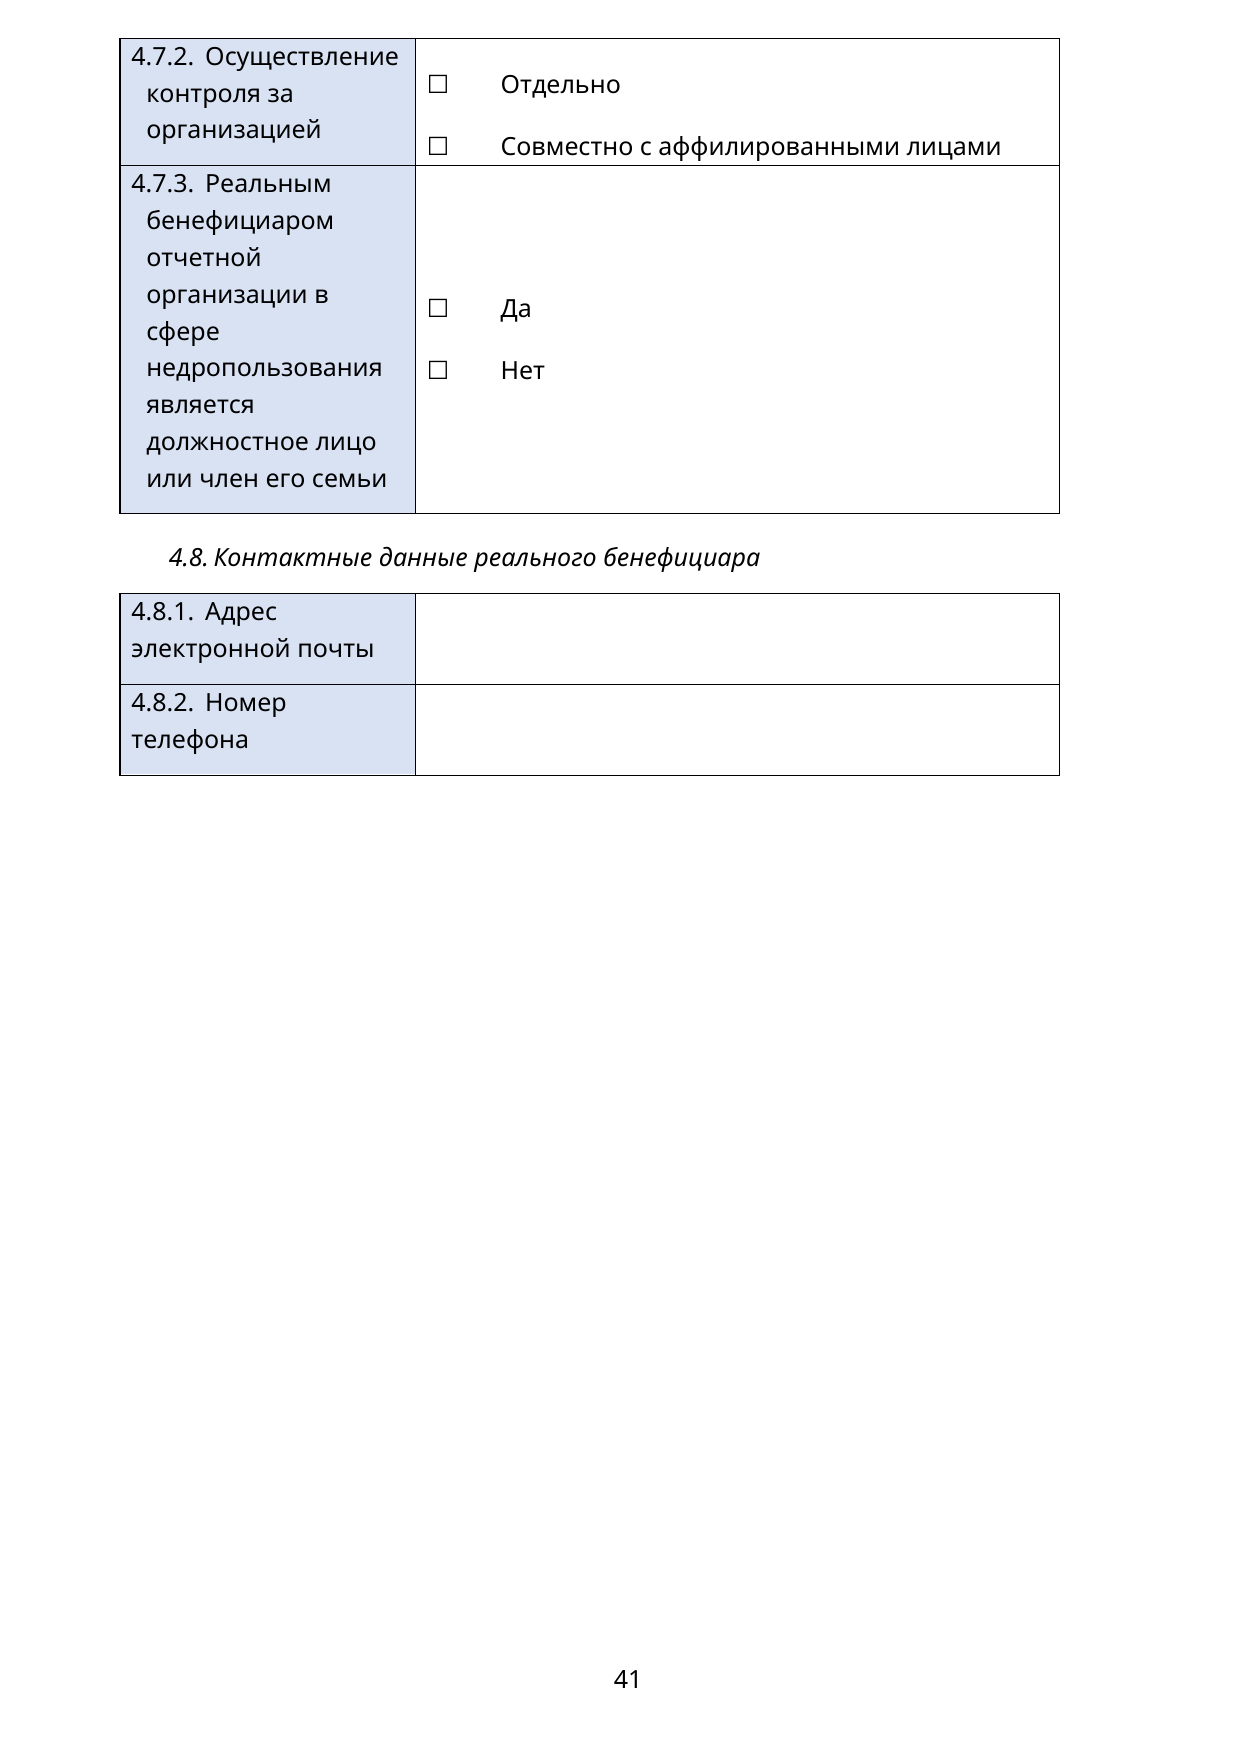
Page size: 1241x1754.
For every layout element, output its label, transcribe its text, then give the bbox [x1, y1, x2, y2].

table_cell Осуществление контроля за организацией [121, 39, 415, 165]
table_cell [416, 685, 1059, 774]
list Контактные данные реального бенефициара [168, 539, 1125, 573]
table_header Адрес электронной почты [121, 594, 415, 684]
table_cell Номер телефона [121, 685, 415, 774]
table_header [416, 594, 1059, 684]
table_cell Да Нет [416, 166, 1059, 513]
table_cell Реальным бенефициаром отчетной организации в сфере недропользования является должностное лицо или член его семьи [121, 166, 415, 513]
table_cell Отдельно Совместно с аффилированными лицами [416, 39, 1059, 165]
